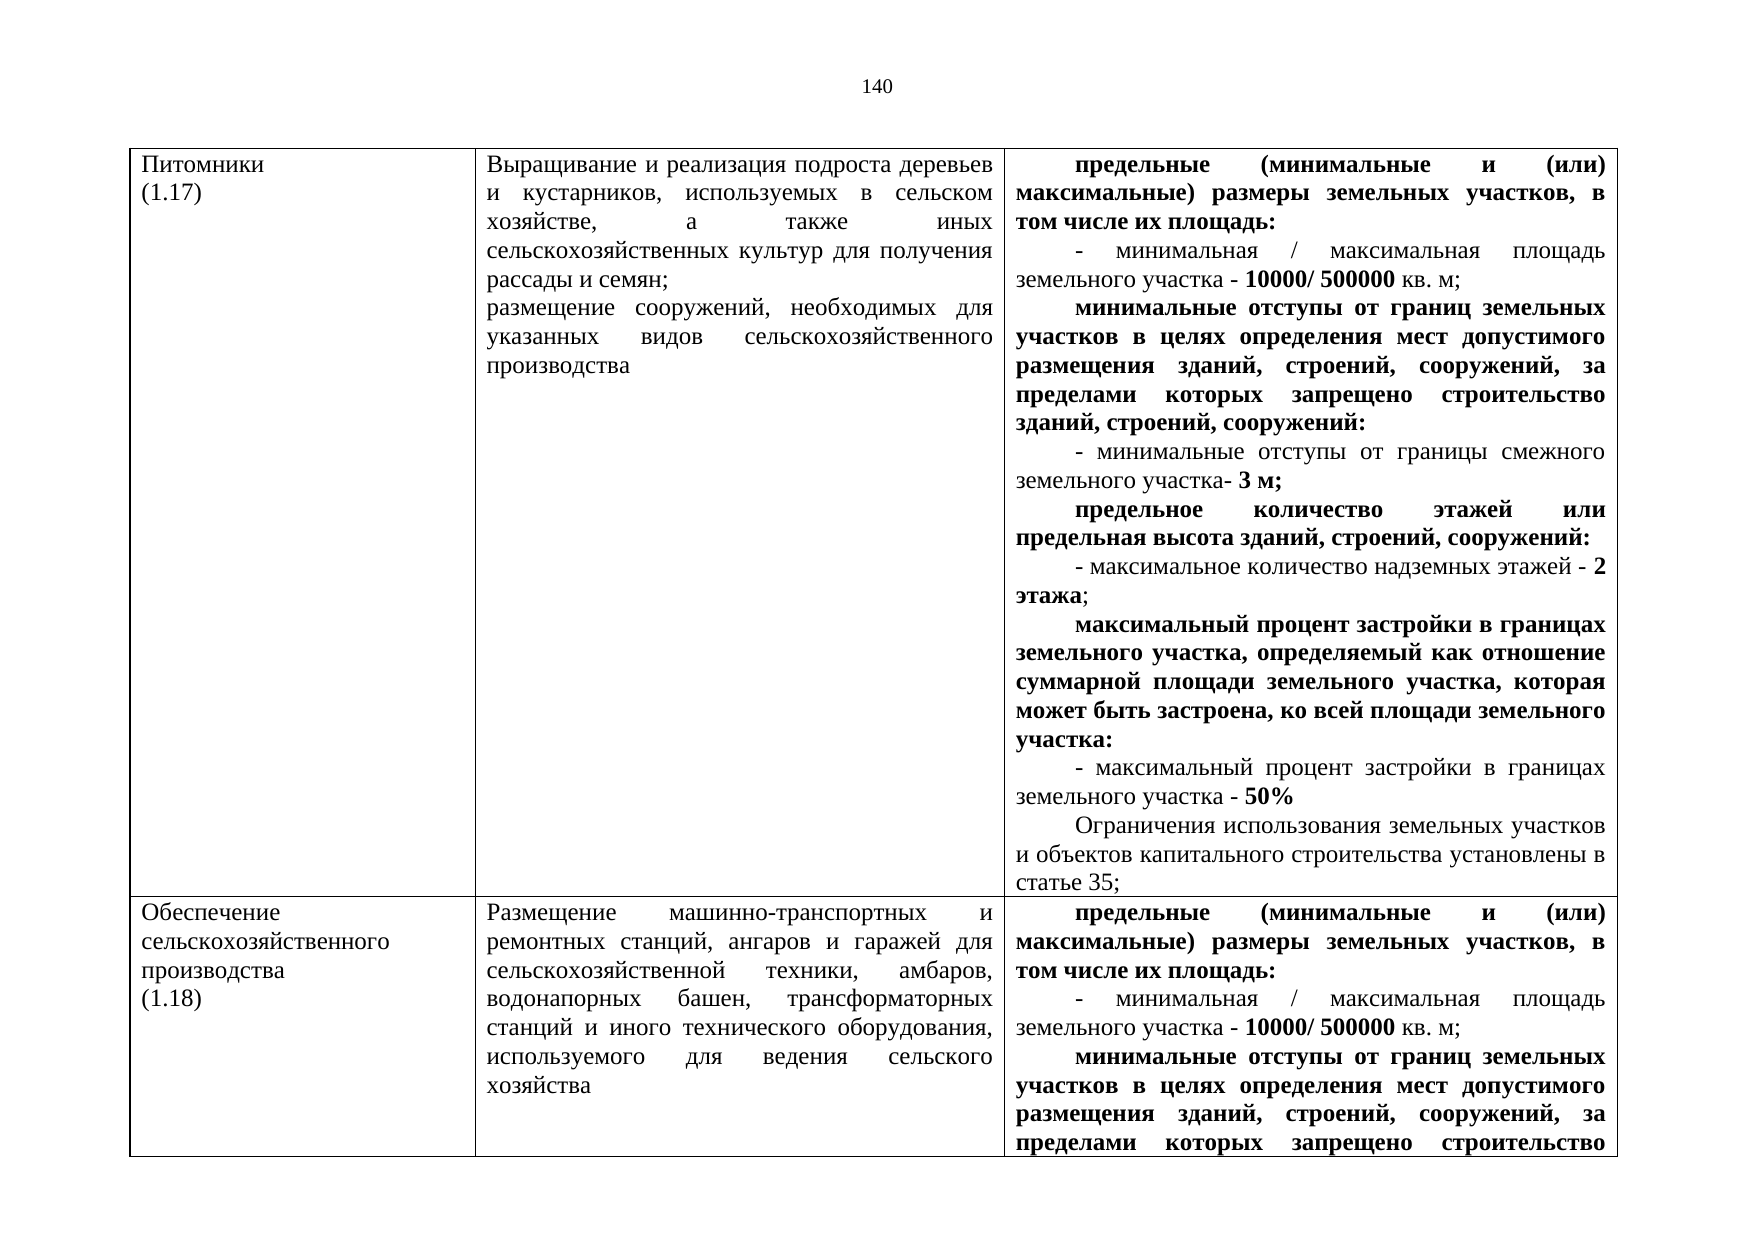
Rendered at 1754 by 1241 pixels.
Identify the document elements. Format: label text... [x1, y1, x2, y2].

table_cell Питомники (1.17) [131, 149, 475, 896]
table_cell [1005, 897, 1617, 1156]
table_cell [131, 897, 475, 1156]
table_cell Выращивание и реализация подроста деревьев и кустарников, используемых в сельском хозяйстве, а также иных сельскохозяйственных культур для получения рассады и семян; размещение сооружений, необходимых для указанных видов сельскохозяйственного производства [476, 149, 1004, 896]
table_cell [1005, 149, 1617, 896]
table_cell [476, 897, 1004, 1156]
